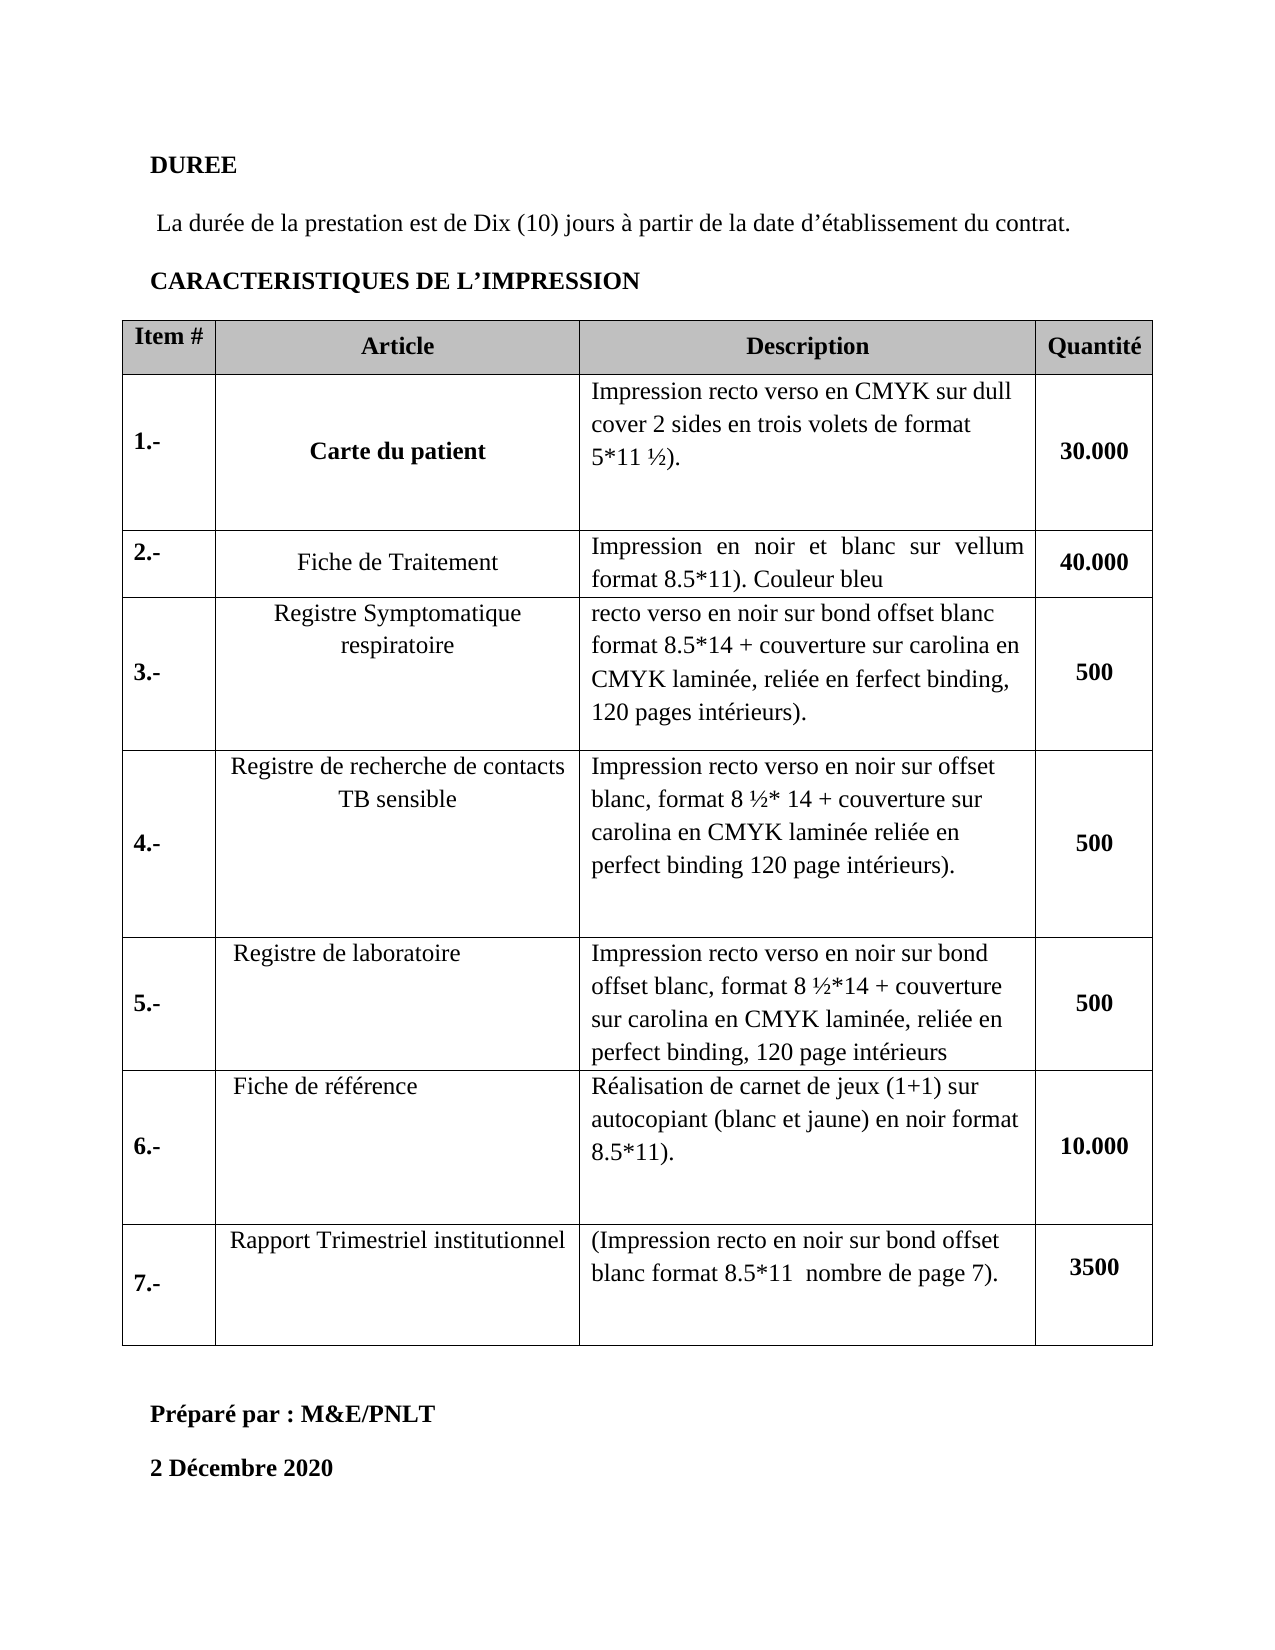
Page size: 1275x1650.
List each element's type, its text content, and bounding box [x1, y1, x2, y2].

table_cell Impression recto verso en CMYK sur dull cover 2 sides en trois volets de format 5*11 ½). [580, 375, 1035, 530]
table_cell 10.000 [1036, 1071, 1152, 1224]
text DUREE [150, 150, 1125, 179]
text CARACTERISTIQUES DE L’IMPRESSION [150, 266, 1125, 295]
table_cell 3500 [1036, 1225, 1152, 1345]
table_cell Registre de recherche de contacts TB sensible [216, 751, 579, 937]
table_cell (Impression recto en noir sur bond offset blanc format 8.5*11 nombre de page 7). [580, 1225, 1035, 1345]
table_cell 5.- [123, 938, 215, 1070]
table_cell 500 [1036, 751, 1152, 937]
table_cell 500 [1036, 598, 1152, 750]
table_cell Registre de laboratoire [216, 938, 579, 1070]
table_cell 4.- [123, 751, 215, 937]
table_cell Impression recto verso en noir sur offset blanc, format 8 ½* 14 + couverture sur carolina en CMYK laminée reliée en perfect binding 120 page intérieurs). [580, 751, 1035, 937]
table_header Description [580, 321, 1035, 374]
text 2 Décembre 2020 [150, 1453, 1125, 1482]
table_cell 1.- [123, 375, 215, 530]
table_cell Rapport Trimestriel institutionnel [216, 1225, 579, 1345]
table_cell 30.000 [1036, 375, 1152, 530]
text La durée de la prestation est de Dix (10) jours à partir de la date d’établissement du contrat. [150, 208, 1125, 237]
table_cell 3.- [123, 598, 215, 750]
table_cell 40.000 [1036, 531, 1152, 597]
table_cell Fiche de référence [216, 1071, 579, 1224]
table_cell 2.- [123, 531, 215, 597]
table_cell Impression en noir et blanc sur vellum format 8.5*11). Couleur bleu [580, 531, 1035, 597]
table_cell 7.- [123, 1225, 215, 1345]
table_cell Carte du patient [216, 375, 579, 530]
table_header Quantité [1036, 321, 1152, 374]
table_cell recto verso en noir sur bond offset blanc format 8.5*14 + couverture sur carolina en CMYK laminée, reliée en ferfect binding, 120 pages intérieurs). [580, 598, 1035, 750]
table_cell Registre Symptomatique respiratoire [216, 598, 579, 750]
table_header Item # [123, 321, 215, 374]
text Préparé par : M&E/PNLT [150, 1399, 1125, 1428]
table_cell Fiche de Traitement [216, 531, 579, 597]
table_cell Réalisation de carnet de jeux (1+1) sur autocopiant (blanc et jaune) en noir format 8.5*11). [580, 1071, 1035, 1224]
table_cell Impression recto verso en noir sur bond offset blanc, format 8 ½*14 + couverture sur carolina en CMYK laminée, reliée en perfect binding, 120 page intérieurs [580, 938, 1035, 1070]
table_cell 6.- [123, 1071, 215, 1224]
table_header Article [216, 321, 579, 374]
table_cell 500 [1036, 938, 1152, 1070]
